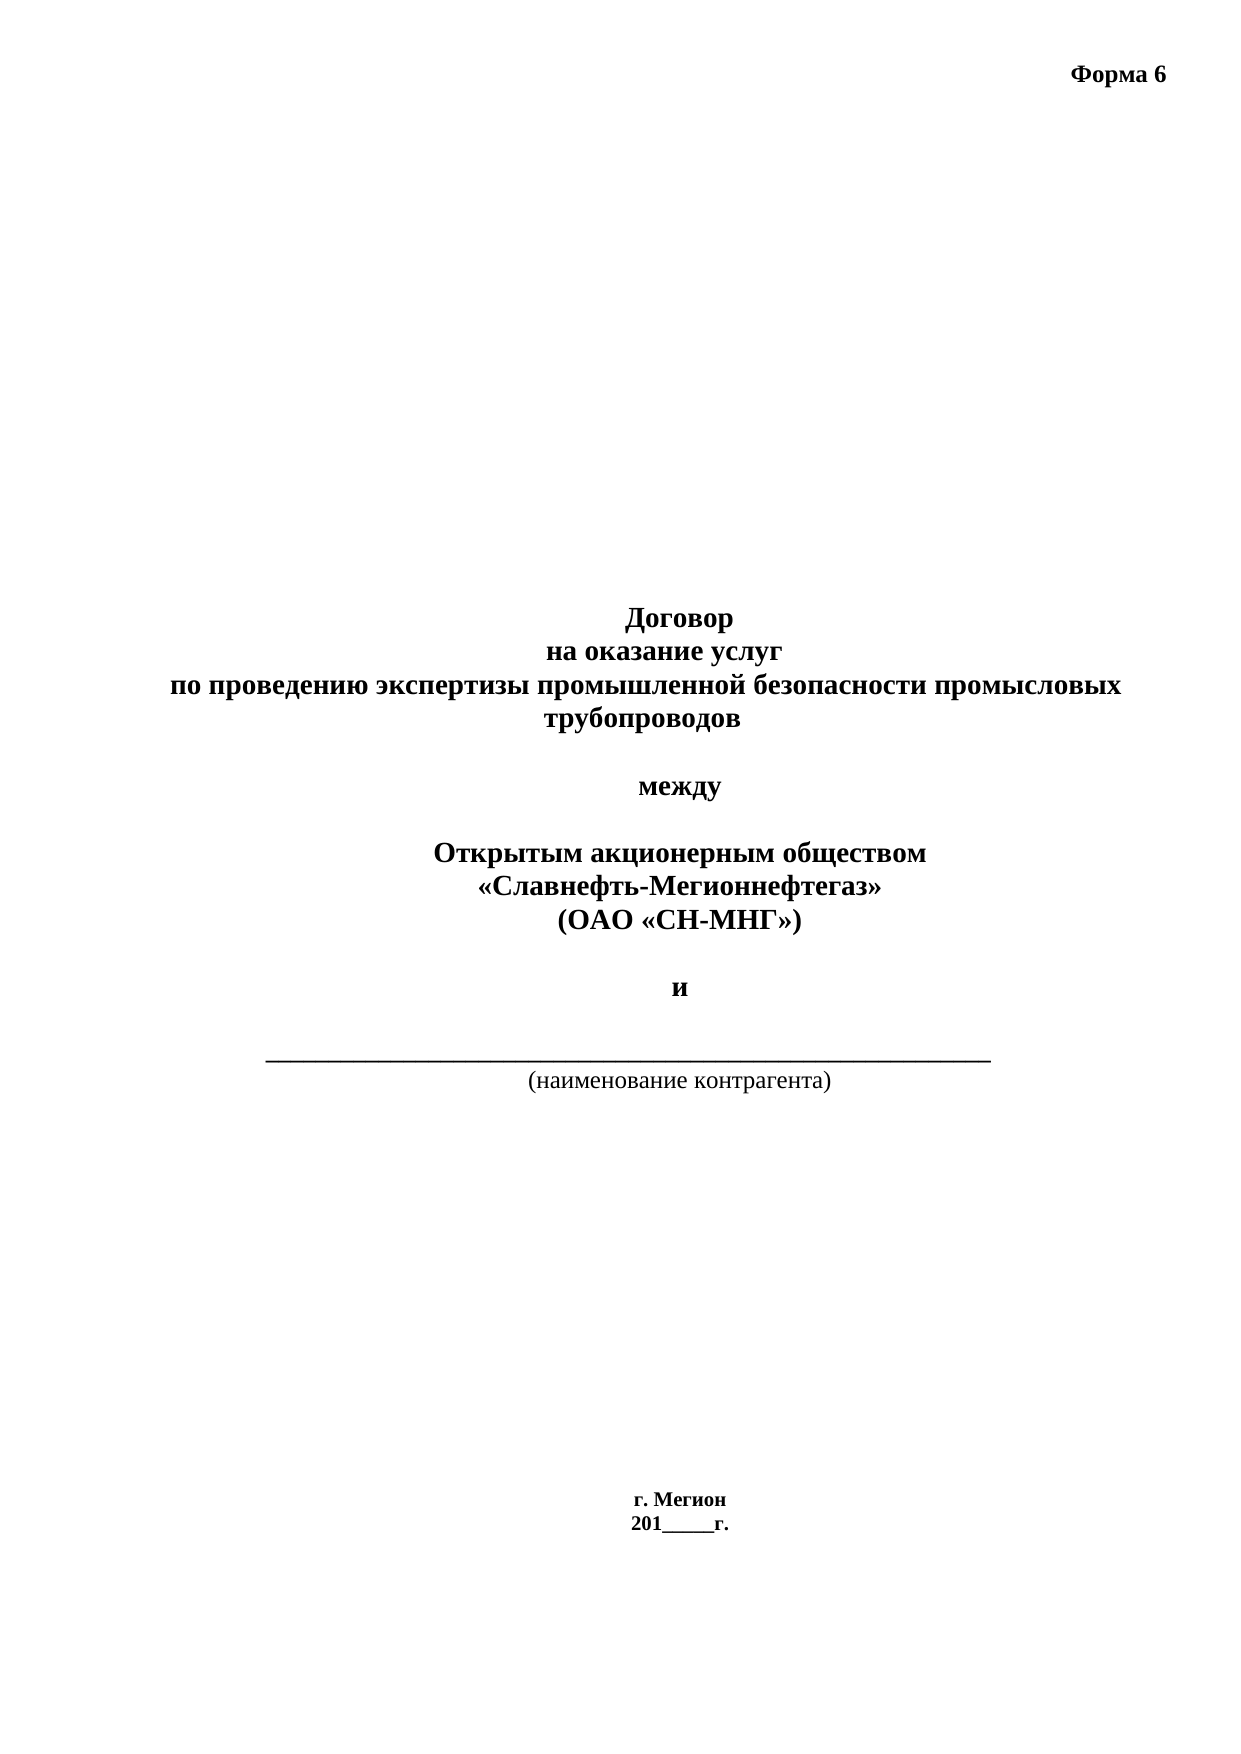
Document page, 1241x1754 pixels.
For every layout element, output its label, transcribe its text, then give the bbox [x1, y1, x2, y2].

text (наименование контрагента) [118, 1065, 1166, 1093]
text (ОАО «СН-МНГ») [118, 902, 1166, 935]
text «Славнефть-Мегионнефтегаз» [118, 868, 1166, 902]
text по проведению экспертизы промышленной безопасности промысловых трубопроводов [118, 667, 1166, 734]
text Открытым акционерным обществом [118, 835, 1166, 868]
text г. Мегион [118, 1487, 1166, 1511]
text Форма 6 [118, 59, 1166, 88]
text на оказание услуг [118, 633, 1166, 667]
text Договор [118, 600, 1166, 633]
text и [118, 969, 1166, 1002]
text 201_____г. [118, 1511, 1166, 1535]
text __________________________________________________________ [191, 1036, 1166, 1065]
text между [118, 768, 1166, 801]
